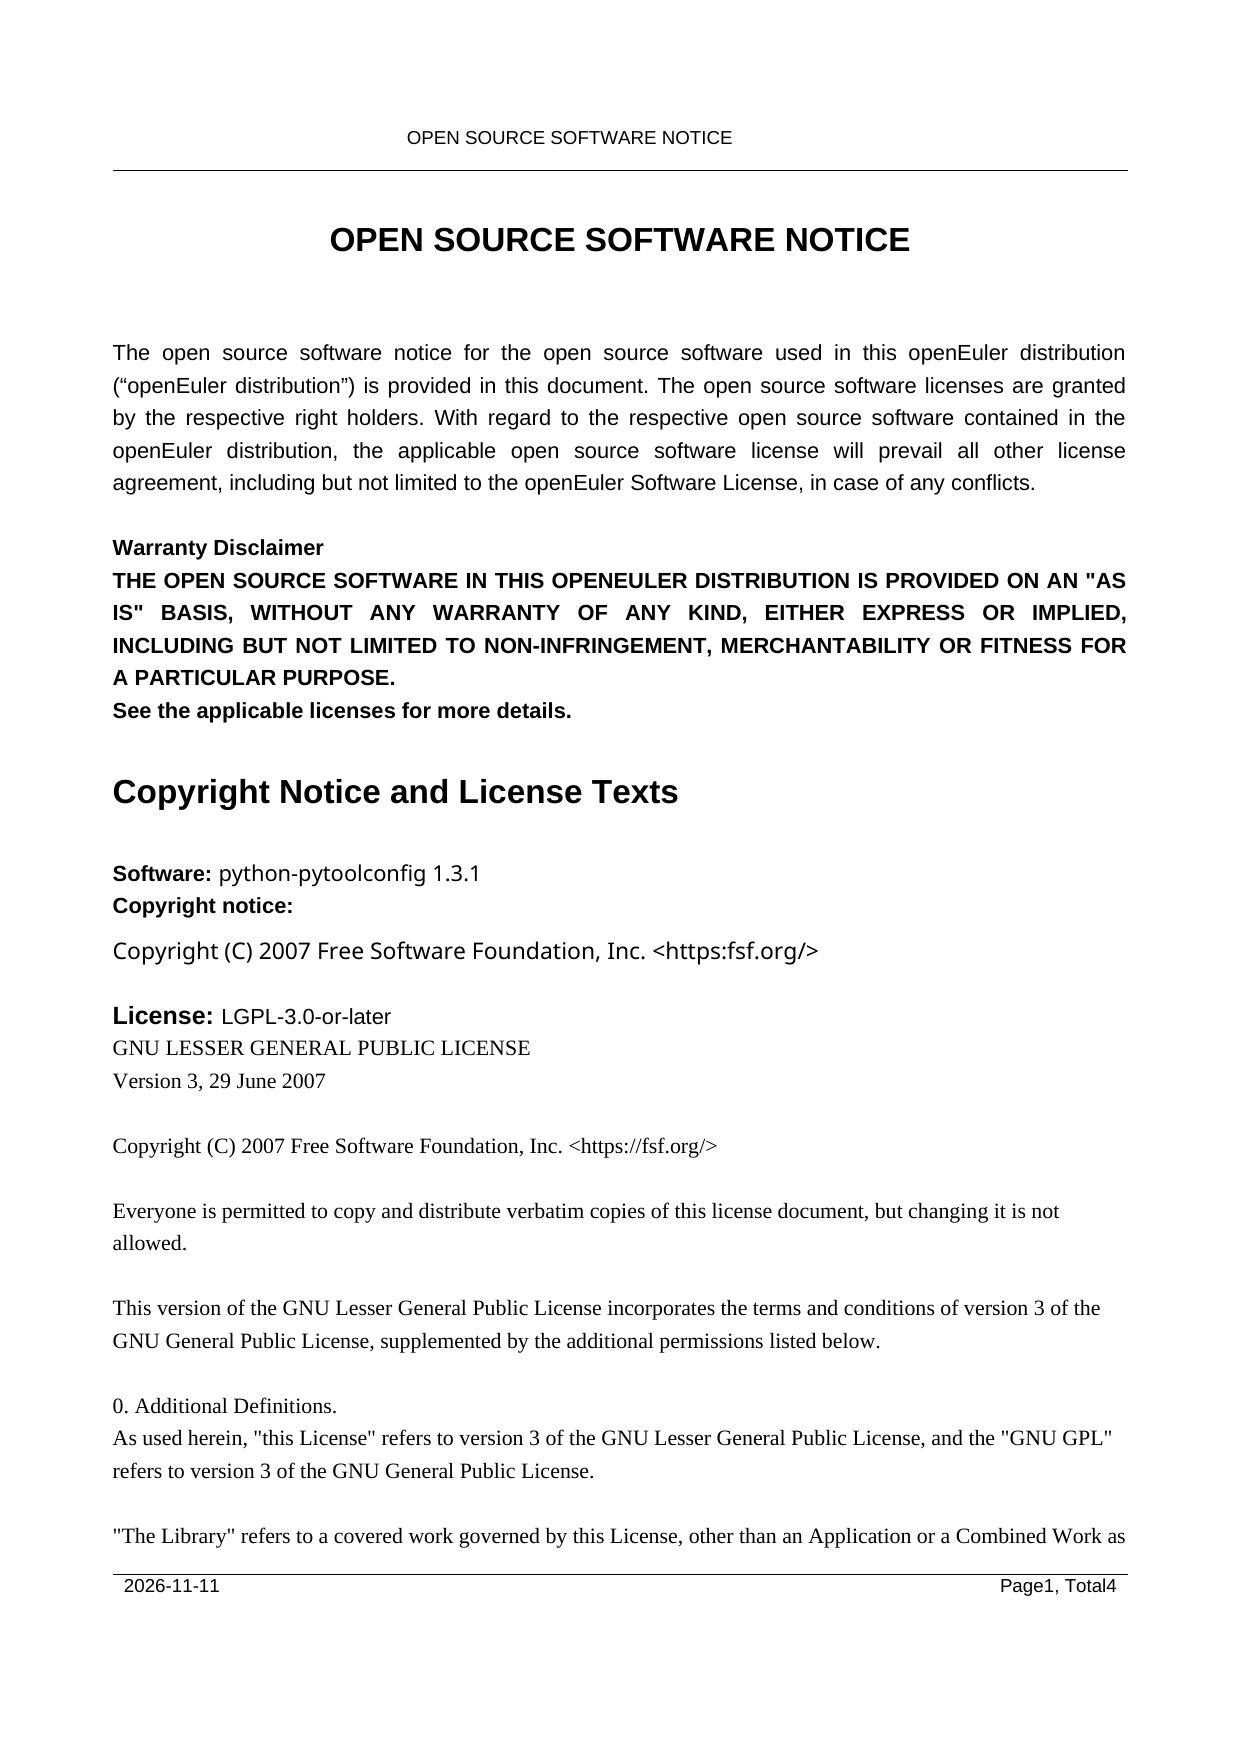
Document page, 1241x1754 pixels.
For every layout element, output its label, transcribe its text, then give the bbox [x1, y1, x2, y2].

text Copyright (C) 2007 Free Software Foundation, Inc. <https:fsf.org/> [112, 934, 1128, 999]
text THE OPEN SOURCE SOFTWARE IN THIS OPENEULER DISTRIBUTION IS PROVIDED ON AN "AS IS" BASIS, WITHOUT ANY WARRANTY OF ANY KIND, EITHER EXPRESS OR IMPLIED, INCLUDING BUT NOT LIMITED TO NON-INFRINGEMENT, MERCHANTABILITY OR FITNESS FOR A PARTICULAR PURPOSE. See the applicable licenses for more details. [112, 564, 1128, 726]
text License: LGPL-3.0-or-later [112, 999, 1128, 1031]
text OPEN SOURCE SOFTWARE NOTICE [112, 206, 1128, 271]
text Warranty Disclaimer [112, 531, 1128, 564]
text Copyright notice: [112, 889, 1128, 921]
title Software: python-pytoolconfig 1.3.1 [112, 856, 1128, 889]
text Copyright Notice and License Texts [112, 759, 1128, 824]
text The open source software notice for the open source software used in this openEuler distribution (“openEuler distribution”) is provided in this document. The open source software licenses are granted by the respective right holders. With regard to the respective open source software contained in the openEuler distribution, the applicable open source software license will prevail all other license agreement, including but not limited to the openEuler Software License, in case of any conflicts. [112, 336, 1128, 499]
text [112, 1031, 1128, 1551]
